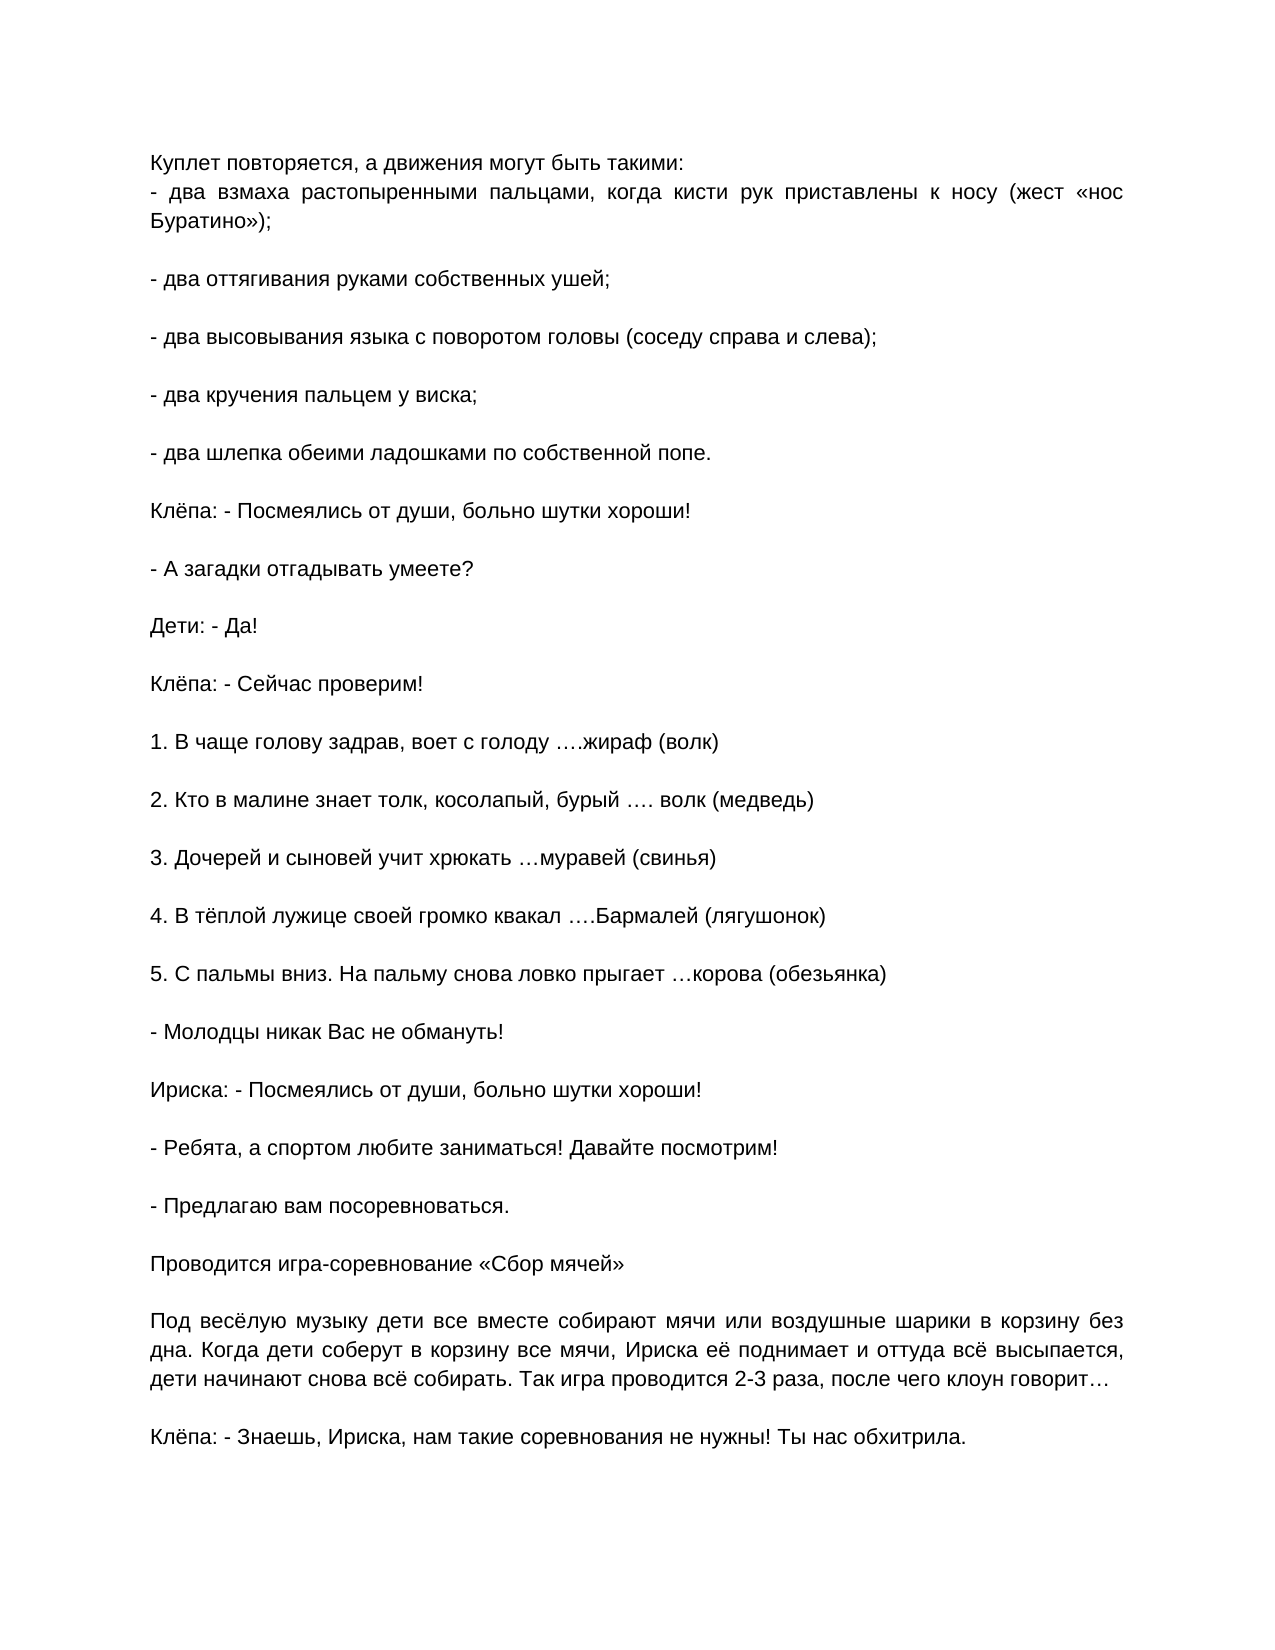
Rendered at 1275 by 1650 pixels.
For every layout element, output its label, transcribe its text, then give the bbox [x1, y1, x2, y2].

text - два высовывания языка с поворотом головы (соседу справа и слева); [150, 324, 1125, 349]
text Клёпа: - Знаешь, Ириска, нам такие соревнования не нужны! Ты нас обхитрила. [150, 1424, 1125, 1449]
text Ириска: - Посмеялись от души, больно шутки хороши! [150, 1077, 1125, 1102]
text Клёпа: - Сейчас проверим! [150, 671, 1125, 696]
text Проводится игра-соревнование «Сбор мячей» [150, 1250, 1125, 1276]
text 3. Дочерей и сыновей учит хрюкать …муравей (свинья) [150, 845, 1125, 870]
text - два взмаха растопыренными пальцами, когда кисти рук приставлены к носу (жест «нос Буратино»); [150, 179, 1125, 233]
text Под весёлую музыку дети все вместе собирают мячи или воздушные шарики в корзину без дна. Когда дети соберут в корзину все мячи, Ириска её поднимает и оттуда всё высыпается, дети начинают снова всё собирать. Так игра проводится 2-3 раза, после чего клоун говорит… [150, 1308, 1125, 1391]
text - два кручения пальцем у виска; [150, 382, 1125, 407]
text Куплет повторяется, а движения могут быть такими: [150, 150, 1125, 175]
text 5. С пальмы вниз. На пальму снова ловко прыгает …корова (обезьянка) [150, 961, 1125, 986]
text Клёпа: - Посмеялись от души, больно шутки хороши! [150, 497, 1125, 523]
text Дети: - Да! [150, 613, 1125, 638]
text 4. В тёплой лужице своей громко квакал ….Бармалей (лягушонок) [150, 903, 1125, 928]
text 1. В чаще голову задрав, воет с голоду ….жираф (волк) [150, 729, 1125, 754]
text - два шлепка обеими ладошками по собственной попе. [150, 439, 1125, 465]
text - А загадки отгадывать умеете? [150, 555, 1125, 581]
text - Молодцы никак Вас не обмануть! [150, 1019, 1125, 1044]
text 2. Кто в малине знает толк, косолапый, бурый …. волк (медведь) [150, 787, 1125, 812]
text - Ребята, а спортом любите заниматься! Давайте посмотрим! [150, 1134, 1125, 1160]
text - Предлагаю вам посоревноваться. [150, 1192, 1125, 1218]
text - два оттягивания руками собственных ушей; [150, 266, 1125, 291]
